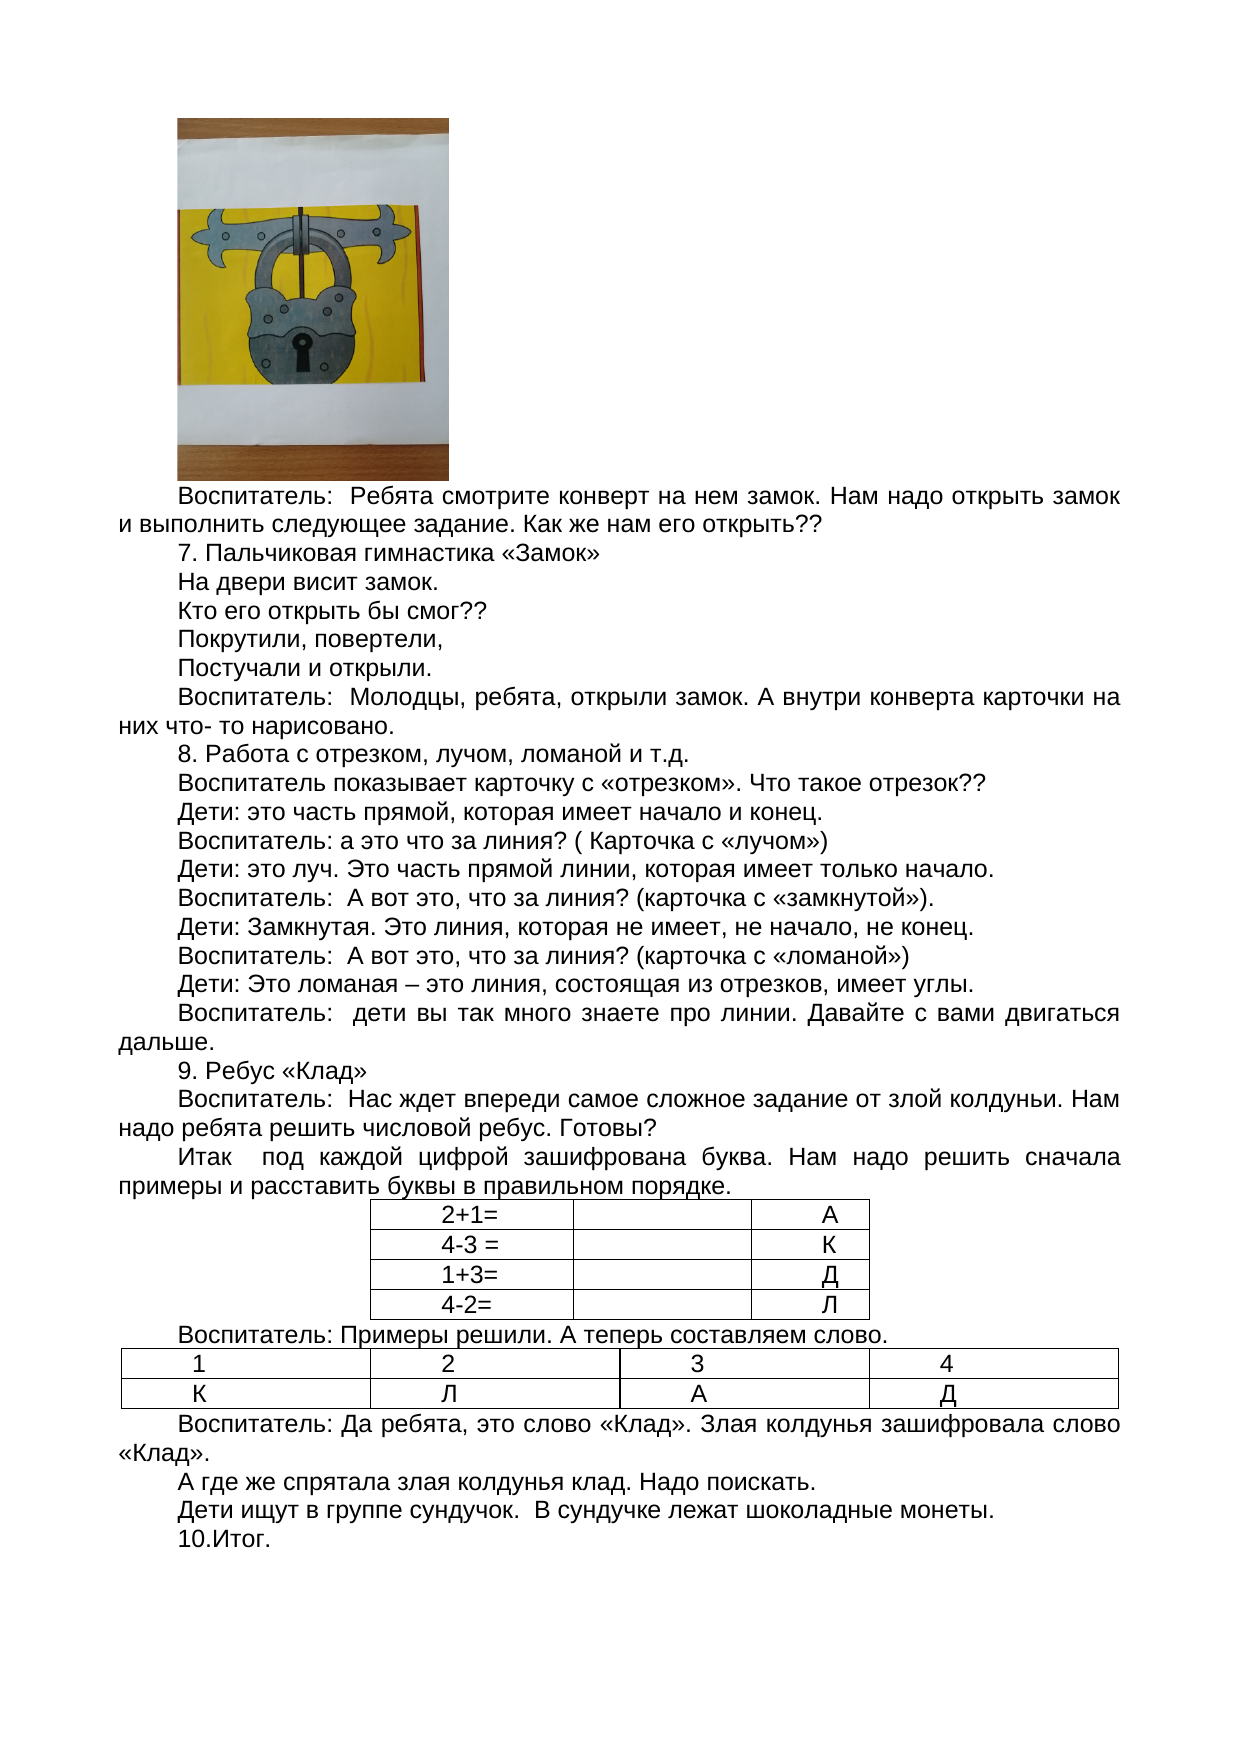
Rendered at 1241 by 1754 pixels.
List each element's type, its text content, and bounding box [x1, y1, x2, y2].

table_cell Л [752, 1290, 869, 1318]
text Воспитатель: Да ребята, это слово «Клад». Злая колдунья зашифровала слово «Клад». [118, 1409, 1122, 1466]
text Итак под каждой цифрой зашифрована буква. Нам надо решить сначала примеры и расставить буквы в правильном порядке. [118, 1142, 1122, 1199]
text Дети: это часть прямой, которая имеет начало и конец. [118, 797, 1122, 826]
text Воспитатель: Ребята смотрите конверт на нем замок. Нам надо открыть замок и выполнить следующее задание. Как же нам его открыть?? [118, 481, 1122, 538]
table_header 1 [122, 1349, 370, 1378]
text А где же спрятала злая колдунья клад. Надо поискать. [118, 1466, 1122, 1495]
text На двери висит замок. [118, 567, 1122, 596]
text Дети: это луч. Это часть прямой линии, которая имеет только начало. [118, 854, 1122, 883]
table_header А [752, 1200, 869, 1229]
text 7. Пальчиковая гимнастика «Замок» [118, 538, 1122, 567]
text Воспитатель: Примеры решили. А теперь составляем слово. [118, 1319, 1122, 1348]
text Воспитатель: А вот это, что за линия? (карточка с «замкнутой»). [118, 883, 1122, 912]
table_cell 1+3= [371, 1260, 573, 1289]
text Дети: Это ломаная – это линия, состоящая из отрезков, имеет углы. [118, 969, 1122, 998]
table_cell Д [752, 1260, 869, 1289]
table_header 4 [870, 1349, 1118, 1378]
text Воспитатель: Нас ждет впереди самое сложное задание от злой колдуньи. Нам надо ребята решить числовой ребус. Готовы? [118, 1084, 1122, 1142]
table_cell [574, 1260, 751, 1289]
text Воспитатель: А вот это, что за линия? (карточка с «ломаной») [118, 941, 1122, 969]
text 10.Итог. [118, 1524, 1122, 1553]
table_header [574, 1200, 751, 1229]
table_cell Д [870, 1379, 1118, 1408]
text Воспитатель: Молодцы, ребята, открыли замок. А внутри конверта карточки на них что- то нарисовано. [118, 682, 1122, 739]
table_cell А [621, 1379, 869, 1408]
text Покрутили, повертели, [118, 624, 1122, 653]
table_cell К [122, 1379, 370, 1408]
table_header 2+1= [371, 1200, 573, 1229]
text Дети ищут в группе сундучок. В сундучке лежат шоколадные монеты. [118, 1495, 1122, 1524]
table_cell 4-3 = [371, 1230, 573, 1259]
table_cell 4-2= [371, 1290, 573, 1318]
text Дети: Замкнутая. Это линия, которая не имеет, не начало, не конец. [118, 912, 1122, 941]
text Кто его открыть бы смог?? [118, 596, 1122, 624]
text Воспитатель: дети вы так много знаете про линии. Давайте с вами двигаться дальше. [118, 998, 1122, 1056]
text Воспитатель показывает карточку с «отрезком». Что такое отрезок?? [118, 768, 1122, 797]
table_cell К [752, 1230, 869, 1259]
table_header 3 [621, 1349, 869, 1378]
text 8. Работа с отрезком, лучом, ломаной и т.д. [118, 739, 1122, 768]
table_header 2 [371, 1349, 619, 1378]
text Воспитатель: а это что за линия? ( Карточка с «лучом») [118, 826, 1122, 854]
text 9. Ребус «Клад» [118, 1056, 1122, 1084]
table_cell [574, 1230, 751, 1259]
table_cell Л [371, 1379, 619, 1408]
table_cell [574, 1290, 751, 1318]
text Постучали и открыли. [118, 653, 1122, 682]
picture [177, 118, 449, 481]
